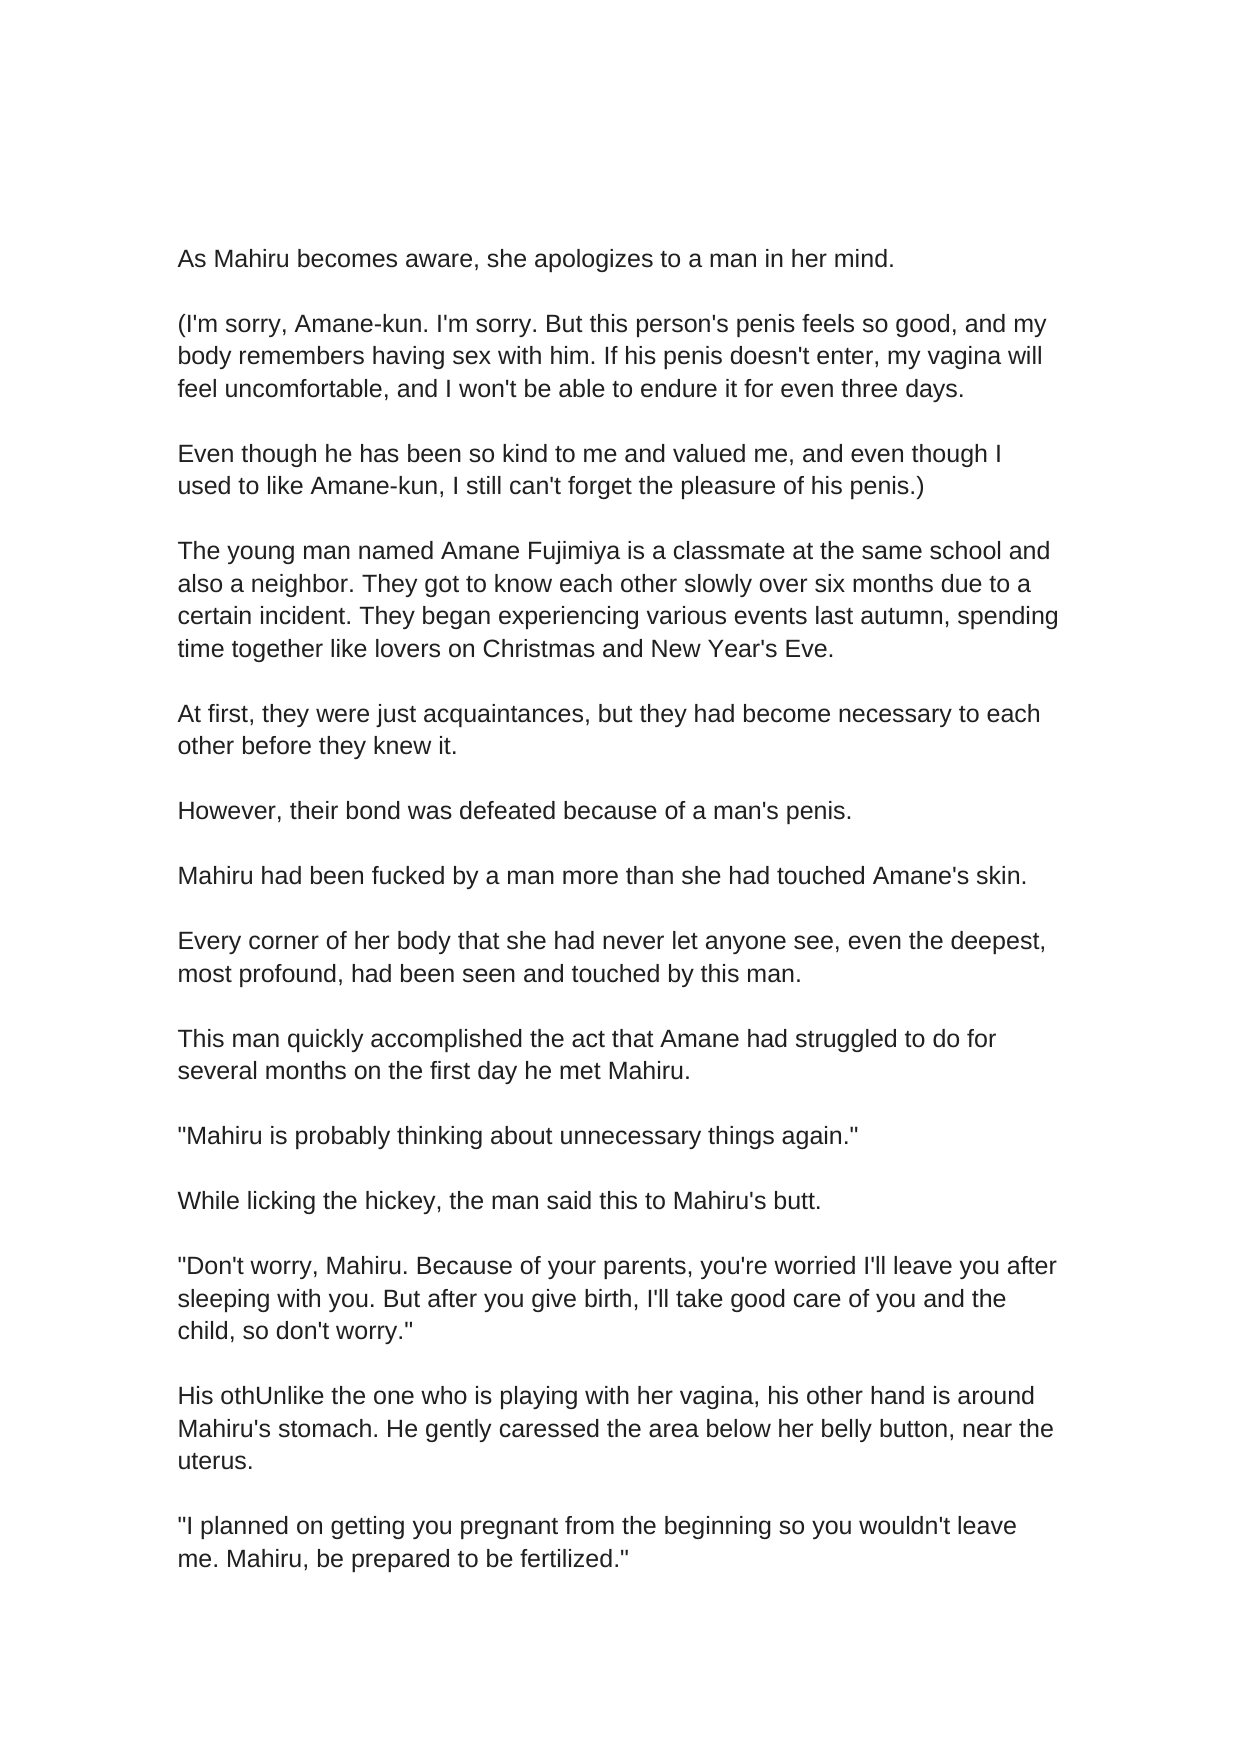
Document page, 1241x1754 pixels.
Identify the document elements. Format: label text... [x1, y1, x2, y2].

text "Don't worry, Mahiru. Because of your parents, you're worried I'll leave you after sleeping with you. But after you give birth, I'll take good care of you and the child, so don't worry." [177, 1249, 1063, 1347]
text As Mahiru becomes aware, she apologizes to a man in her mind. [177, 242, 1063, 274]
text Even though he has been so kind to me and valued me, and even though I used to like Amane-kun, I still can't forget the pleasure of his penis.) [177, 437, 1063, 502]
text However, their bond was defeated because of a man's penis. [177, 794, 1063, 827]
text Mahiru had been fucked by a man more than she had touched Amane's skin. [177, 859, 1063, 892]
text "I planned on getting you pregnant from the beginning so you wouldn't leave me. Mahiru, be prepared to be fertilized." [177, 1509, 1063, 1574]
text "Mahiru is probably thinking about unnecessary things again." [177, 1119, 1063, 1152]
text While licking the hickey, the man said this to Mahiru's butt. [177, 1184, 1063, 1217]
text At first, they were just acquaintances, but they had become necessary to each other before they knew it. [177, 697, 1063, 762]
text The young man named Amane Fujimiya is a classmate at the same school and also a neighbor. They got to know each other slowly over six months due to a certain incident. They began experiencing various events last autumn, spending time together like lovers on Christmas and New Year's Eve. [177, 534, 1063, 664]
text (I'm sorry, Amane-kun. I'm sorry. But this person's penis feels so good, and my body remembers having sex with him. If his penis doesn't enter, my vagina will feel uncomfortable, and I won't be able to endure it for even three days. [177, 307, 1063, 404]
text This man quickly accomplished the act that Amane had struggled to do for several months on the first day he met Mahiru. [177, 1022, 1063, 1087]
text Every corner of her body that she had never let anyone see, even the deepest, most profound, had been seen and touched by this man. [177, 924, 1063, 989]
text His othUnlike the one who is playing with her vagina, his other hand is around Mahiru's stomach. He gently caressed the area below her belly button, near the uterus. [177, 1379, 1063, 1477]
